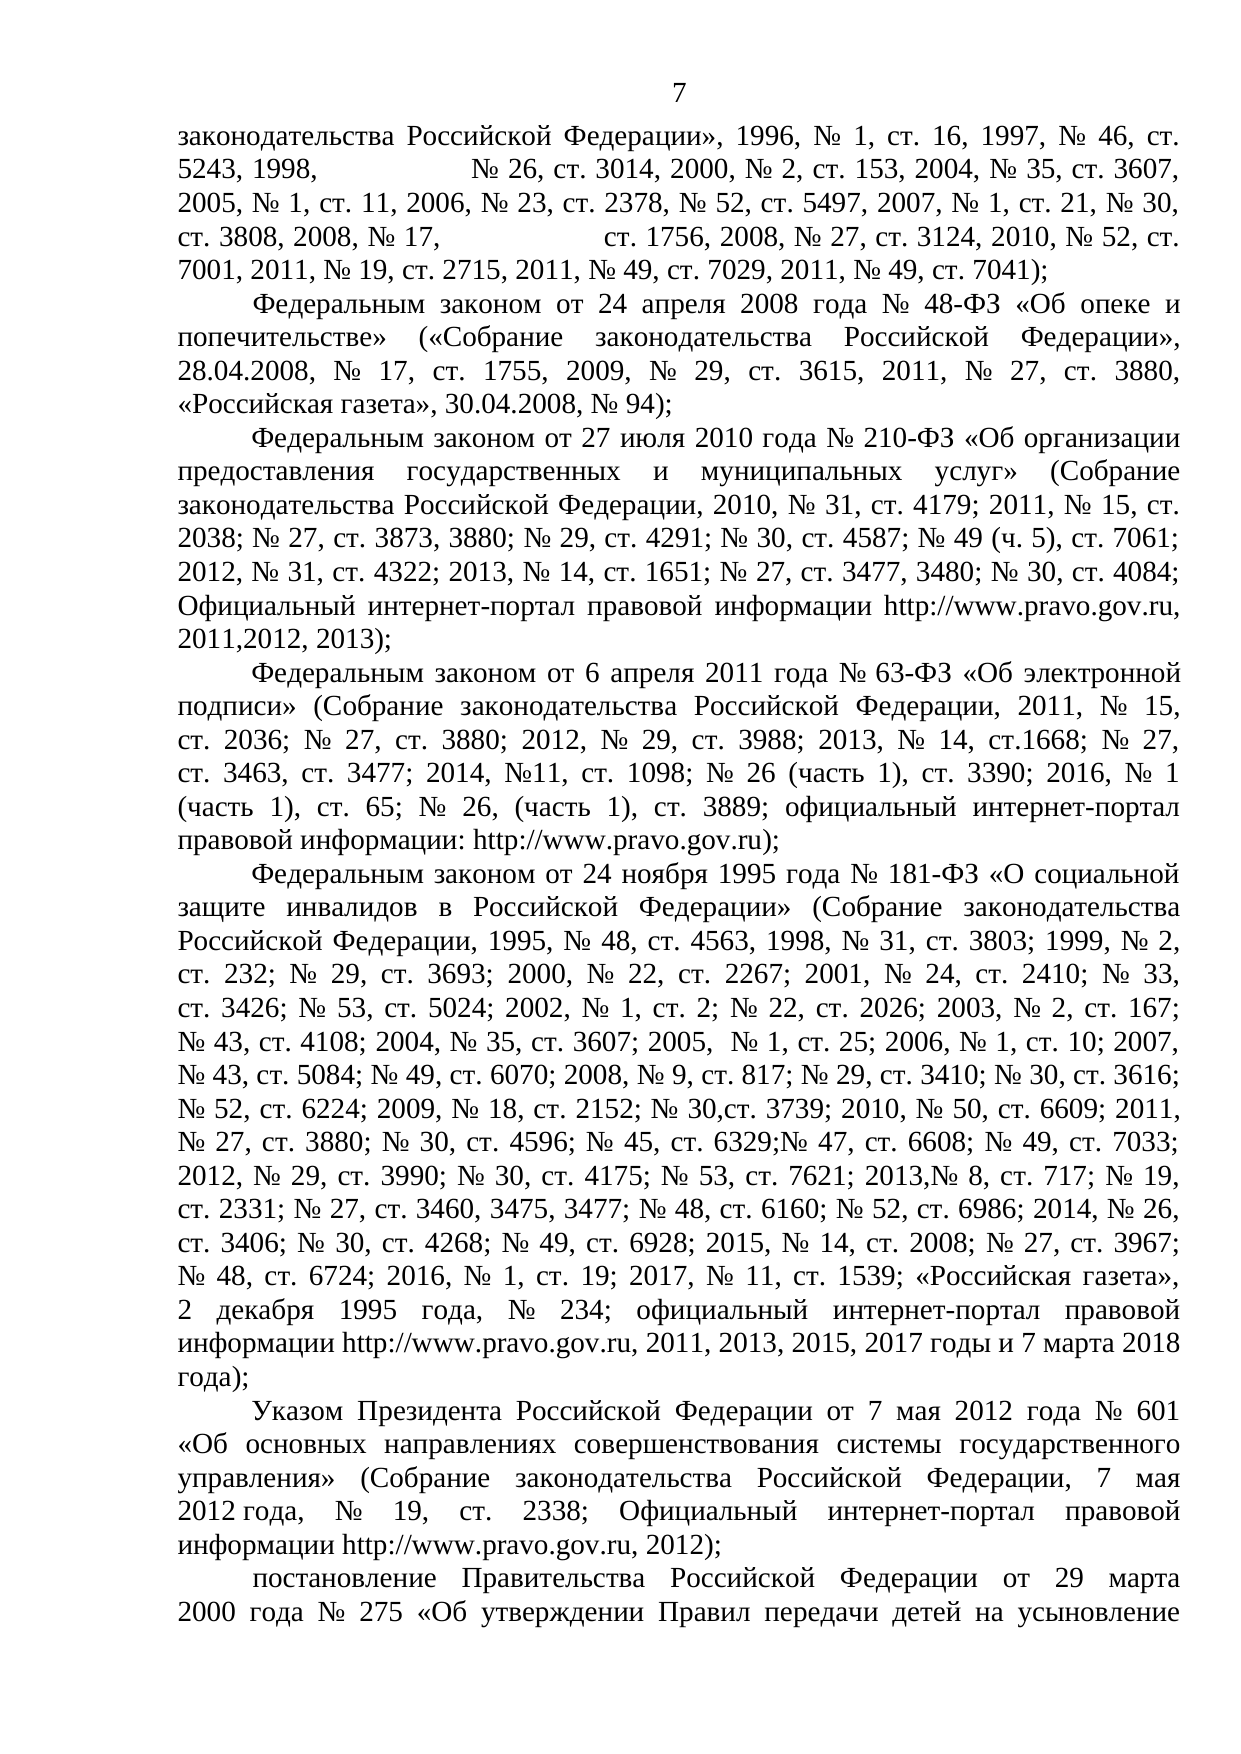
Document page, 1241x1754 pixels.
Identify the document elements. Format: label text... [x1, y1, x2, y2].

text Федеральным законом от 6 апреля 2011 года № 63-ФЗ «Об электронной подписи» (Собрание законодательства Российской Федерации, 2011, № 15, ст. 2036; № 27, ст. 3880; 2012, № 29, ст. 3988; 2013, № 14, ст.1668; № 27, ст. 3463, ст. 3477; 2014, №11, ст. 1098; № 26 (часть 1), ст. 3390; 2016, № 1 (часть 1), ст. 65; № 26, (часть 1), ст. 3889; официальный интернет-портал правовой информации: http://www.pravo.gov.ru); [177, 655, 1181, 856]
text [177, 1560, 1181, 1627]
text Указом Президента Российской Федерации от 7 мая 2012 года № 601 «Об основных направлениях совершенствования системы государственного управления» (Собрание законодательства Российской Федерации, 7 мая 2012 года, № 19, ст. 2338; Официальный интернет-портал правовой информации http://www.pravo.gov.ru, 2012); [177, 1393, 1181, 1560]
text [177, 118, 1181, 286]
text Федеральным законом от 27 июля 2010 года № 210-ФЗ «Об организации предоставления государственных и муниципальных услуг» (Собрание законодательства Российской Федерации, 2010, № 31, ст. 4179; 2011, № 15, ст. 2038; № 27, ст. 3873, 3880; № 29, ст. 4291; № 30, ст. 4587; № 49 (ч. 5), ст. 7061; 2012, № 31, ст. 4322; 2013, № 14, ст. 1651; № 27, ст. 3477, 3480; № 30, ст. 4084; Официальный интернет-портал правовой информации http://www.pravo.gov.ru, 2011,2012, 2013); [177, 420, 1181, 655]
text Федеральным законом от 24 ноября 1995 года № 181-ФЗ «О социальной защите инвалидов в Российской Федерации» (Собрание законодательства Российской Федерации, 1995, № 48, ст. 4563, 1998, № 31, ст. 3803; 1999, № 2, ст. 232; № 29, ст. 3693; 2000, № 22, ст. 2267; 2001, № 24, ст. 2410; № 33, ст. 3426; № 53, ст. 5024; 2002, № 1, ст. 2; № 22, ст. 2026; 2003, № 2, ст. 167; № 43, ст. 4108; 2004, № 35, ст. 3607; 2005, № 1, ст. 25; 2006, № 1, ст. 10; 2007, № 43, ст. 5084; № 49, ст. 6070; 2008, № 9, ст. 817; № 29, ст. 3410; № 30, ст. 3616; № 52, ст. 6224; 2009, № 18, ст. 2152; № 30,ст. 3739; 2010, № 50, ст. 6609; 2011, № 27, ст. 3880; № 30, ст. 4596; № 45, ст. 6329;№ 47, ст. 6608; № 49, ст. 7033; 2012, № 29, ст. 3990; № 30, ст. 4175; № 53, ст. 7621; 2013,№ 8, ст. 717; № 19, ст. 2331; № 27, ст. 3460, 3475, 3477; № 48, ст. 6160; № 52, ст. 6986; 2014, № 26, ст. 3406; № 30, ст. 4268; № 49, ст. 6928; 2015, № 14, ст. 2008; № 27, ст. 3967; № 48, ст. 6724; 2016, № 1, ст. 19; 2017, № 11, ст. 1539; «Российская газета», 2 декабря 1995 года, № 234; официальный интернет-портал правовой информации http://www.pravo.gov.ru, 2011, 2013, 2015, 2017 годы и 7 марта 2018 года); [177, 856, 1181, 1393]
text Федеральным законом от 24 апреля 2008 года № 48-ФЗ «Об опеке и попечительстве» («Собрание законодательства Российской Федерации», 28.04.2008, № 17, ст. 1755, 2009, № 29, ст. 3615, 2011, № 27, ст. 3880, «Российская газета», 30.04.2008, № 94); [177, 286, 1181, 420]
